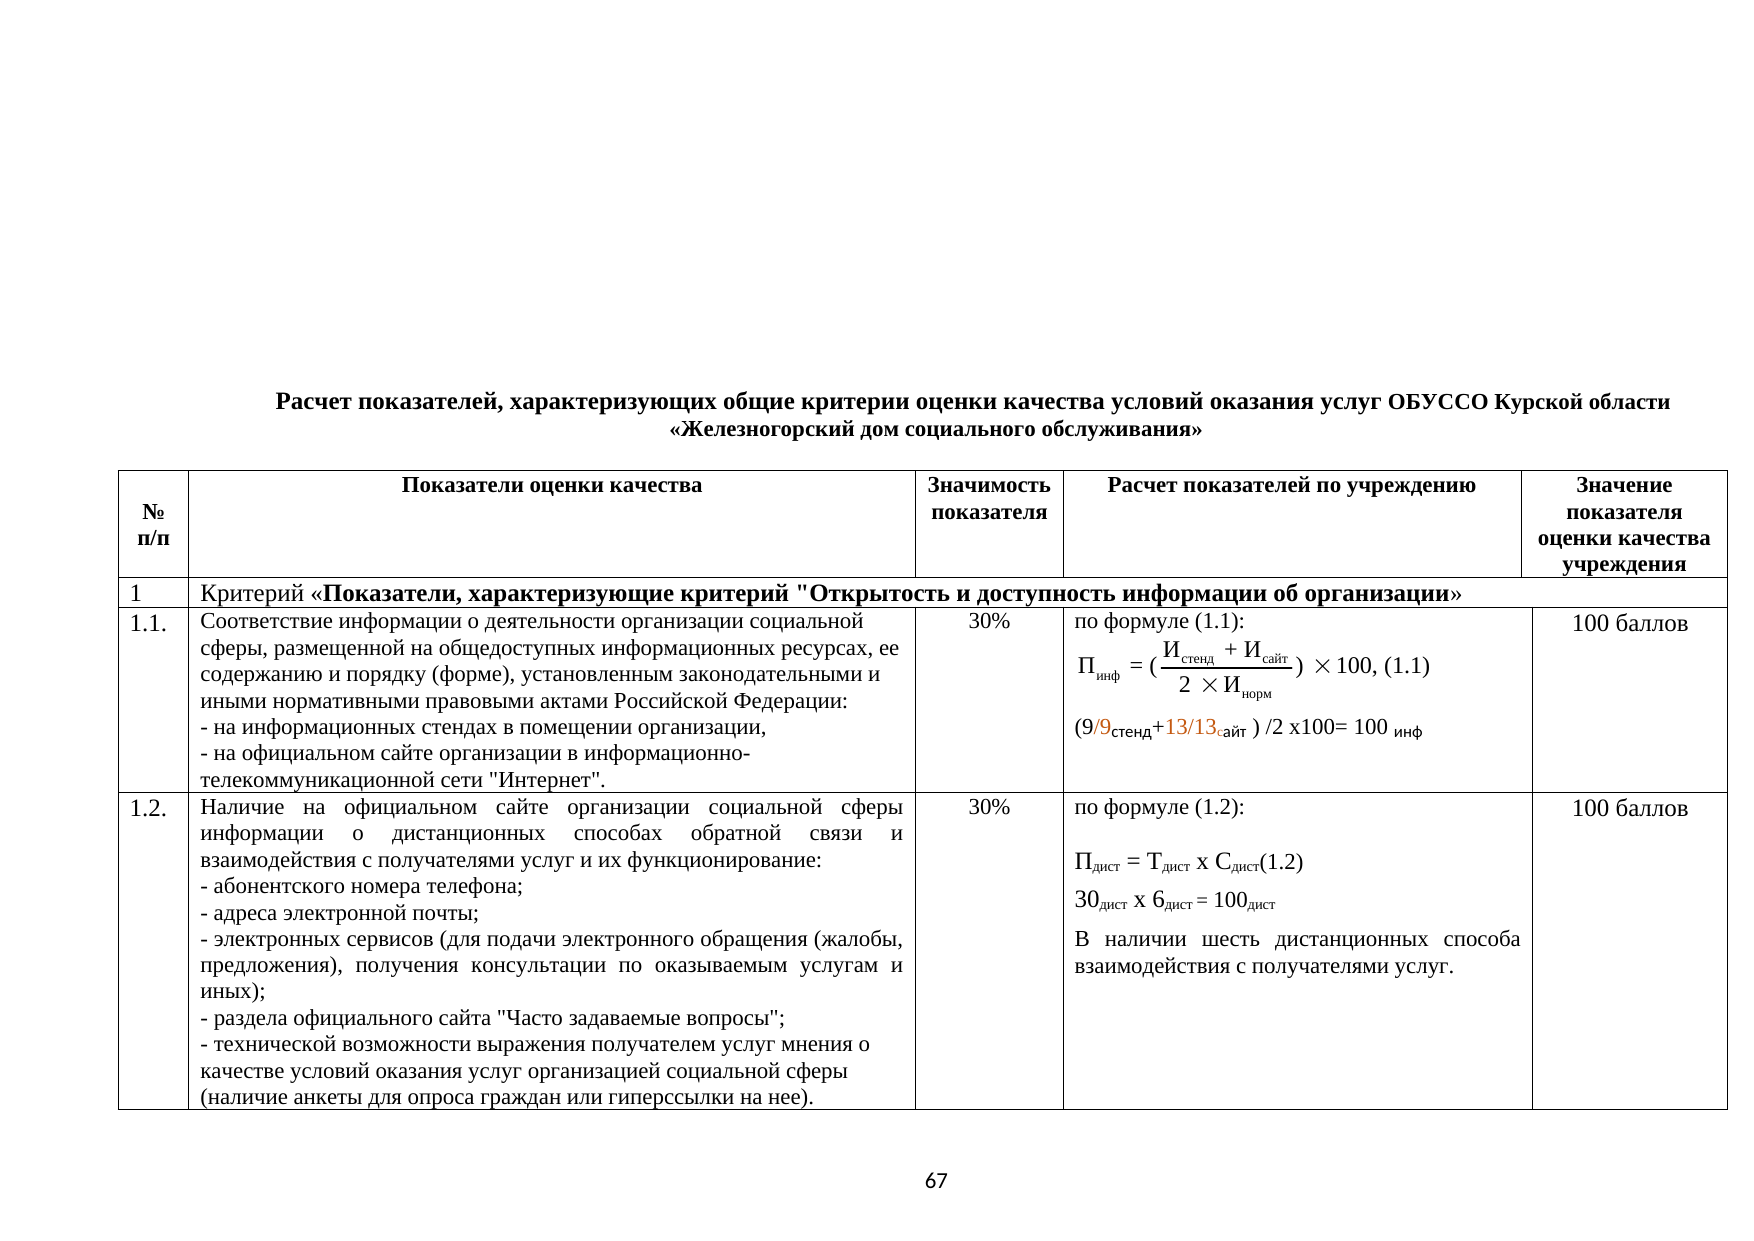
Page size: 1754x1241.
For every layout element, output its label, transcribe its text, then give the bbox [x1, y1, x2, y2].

table_cell по формуле (1.2): Пдист = Тдист x Сдист(1.2) 30дист x 6дист = 100дист В наличии шесть дистанционных способа взаимодействия с получателями услуг. [1064, 793, 1532, 1109]
table_header Расчет показателей по учреждению [1064, 471, 1521, 577]
table_cell Критерий «Показатели, характеризующие критерий "Открытость и доступность информации об организации» [189, 578, 1727, 607]
table_cell 1.2. [119, 793, 188, 1109]
table_cell Соответствие информации о деятельности организации социальной сферы, размещенной на общедоступных информационных ресурсах, ее содержанию и порядку (форме), установленным законодательными и иными нормативными правовыми актами Российской Федерации: - на информационных стендах в помещении организации, - на официальном сайте организации в информационно-телекоммуникационной сети "Интернет". [189, 608, 915, 792]
table_header № п/п [119, 471, 188, 577]
table_cell 30% [916, 793, 1063, 1109]
text Расчет показателей, характеризующих общие критерии оценки качества условий оказания услуг ОБУССО Курской области «Железногорский дом социального обслуживания» [177, 386, 1695, 442]
table_cell по формуле (1.1): (9/9стенд+13/13сайт ) /2 х100= 100 инф [1064, 608, 1532, 792]
table_cell 1.1. [119, 608, 188, 792]
table_cell Наличие на официальном сайте организации социальной сферы информации о дистанционных способах обратной связи и взаимодействия с получателями услуг и их функционирование: - абонентского номера телефона; - адреса электронной почты; - электронных сервисов (для подачи электронного обращения (жалобы, предложения), получения консультации по оказываемым услугам и иных); - раздела официального сайта "Часто задаваемые вопросы"; - технической возможности выражения получателем услуг мнения о качестве условий оказания услуг организацией социальной сферы (наличие анкеты для опроса граждан или гиперссылки на нее). [189, 793, 915, 1109]
table_cell 100 баллов [1533, 793, 1727, 1109]
table_header Значение показателя оценки качества учреждения [1522, 471, 1727, 577]
table_header Значимость показателя [916, 471, 1063, 577]
table_cell 1 [119, 578, 188, 607]
table_header Показатели оценки качества [189, 471, 915, 577]
table_cell 30% [916, 608, 1063, 792]
table_cell 100 баллов [1533, 608, 1727, 792]
